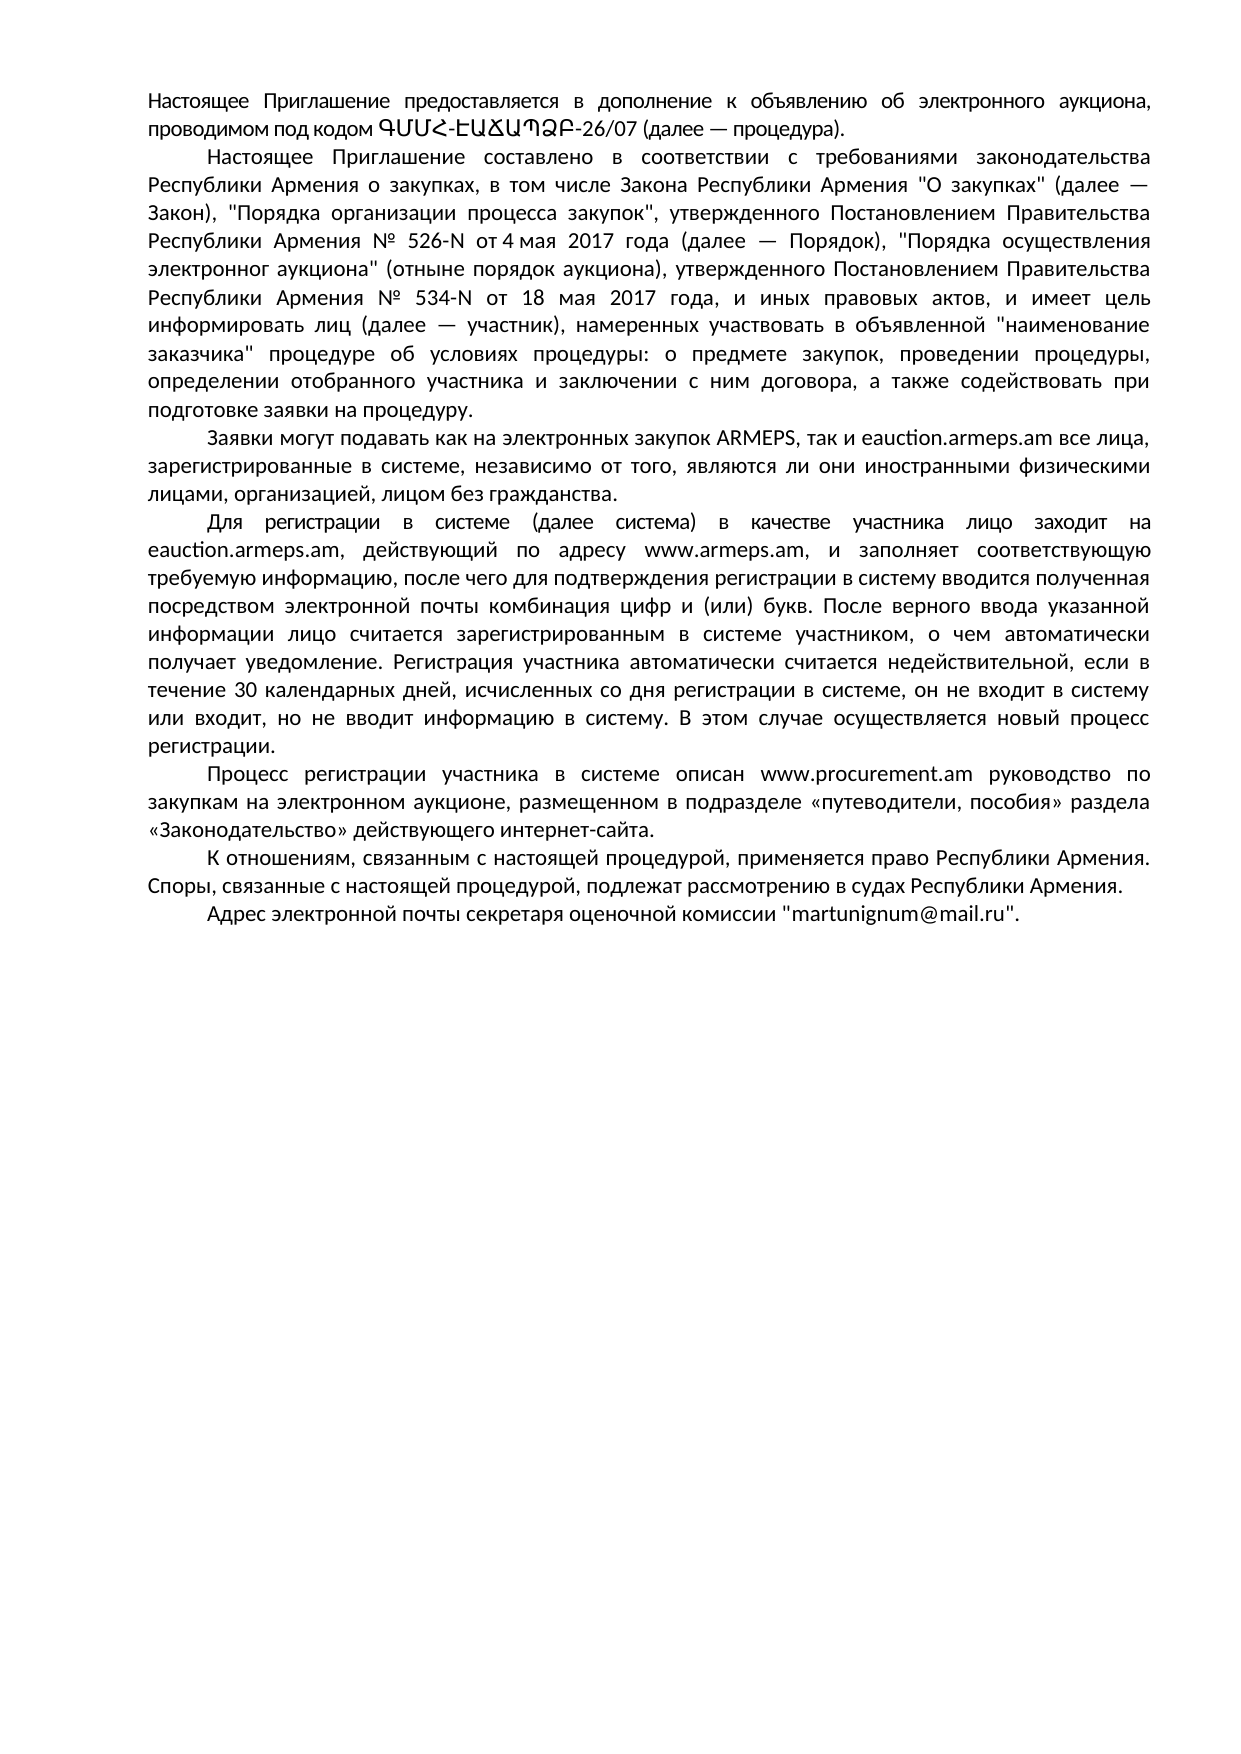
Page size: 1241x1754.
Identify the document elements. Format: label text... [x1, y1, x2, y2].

text Адрес электронной почты секретаря оценочной комиссии "martunignum@mail.ru". [148, 899, 1152, 927]
text Заявки могут подавать как на электронных закупок ARMEPS, так и eauction.armeps.am все лица, зарегистрированные в системе, независимо от того, являются ли они иностранными физическими лицами, организацией, лицом без гражданства. [148, 423, 1152, 507]
text Процесс регистрации участника в системе описан www.procurement.am руководство по закупкам на электронном аукционе, размещенном в подразделе «путеводители, пособия» раздела «Законодательство» действующего интернет-сайта. [148, 759, 1152, 843]
text Настоящее Приглашение предоставляется в дополнение к объявлению об электронного аукциона, проводимом под кодом ԳՄՄՀ-ԷԱՃԱՊՁԲ-26/07 (далее — процедура). [148, 86, 1152, 142]
text К отношениям, связанным с настоящей процедурой, применяется право Республики Армения. Споры, связанные с настоящей процедурой, подлежат рассмотрению в судах Республики Армения. [148, 843, 1152, 899]
text Настоящее Приглашение составлено в соответствии с требованиями законодательства Республики Армения о закупках, в том числе Закона Республики Армения "О закупках" (далее — Закон), "Порядка организации процесса закупок", утвержденного Постановлением Правительства Республики Армения № 526-N от 4 мая 2017 года (далее — Порядок), "Порядка осуществления электронног аукциона" (отныне порядок аукциона), утвержденного Постановлением Правительства Республики Армения № 534-N от 18 мая 2017 года, и иных правовых актов, и имеет цель информировать лиц (далее — участник), намеренных участвовать в объявленной "наименование заказчика" процедуре об условиях процедуры: о предмете закупок, проведении процедуры, определении отобранного участника и заключении с ним договора, а также содействовать при подготовке заявки на процедуру. [148, 142, 1152, 423]
text Для регистрации в системе (далее система) в качестве участника лицо заходит на eauction.armeps.am, действующий по адресу www.armeps.am, и заполняет соответствующую требуемую информацию, после чего для подтверждения регистрации в систему вводится полученная посредством электронной почты комбинация цифр и (или) букв. После верного ввода указанной информации лицо считается зарегистрированным в системе участником, о чем автоматически получает уведомление. Регистрация участника автоматически считается недействительной, если в течение 30 календарных дней, исчисленных со дня регистрации в системе, он не входит в систему или входит, но не вводит информацию в систему. В этом случае осуществляется новый процесс регистрации. [148, 507, 1152, 759]
